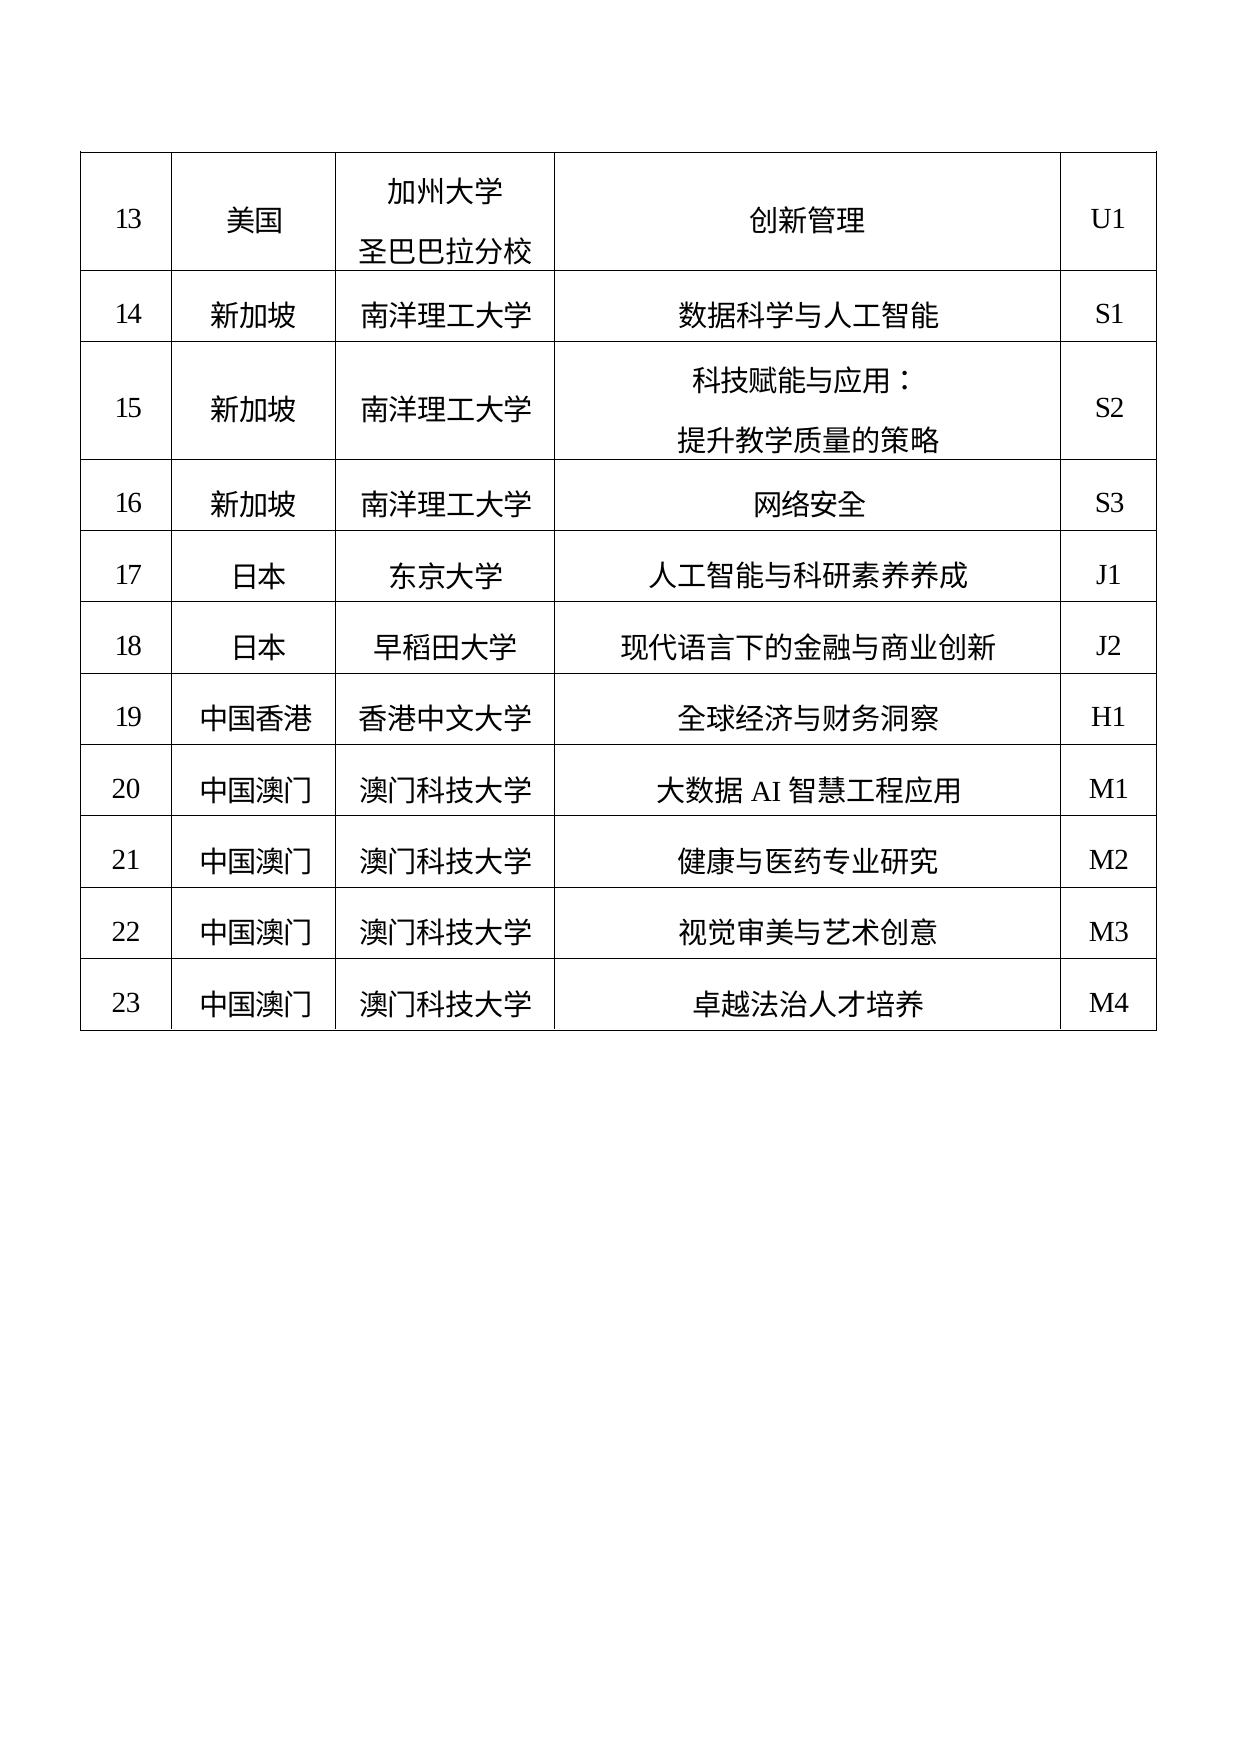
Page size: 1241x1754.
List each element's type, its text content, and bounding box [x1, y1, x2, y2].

table_cell 早稻田大学 [336, 602, 554, 672]
table_cell 视觉审美与艺术创意 [555, 888, 1060, 958]
table_cell 新加坡 [172, 460, 335, 530]
table_cell 澳门科技大学 [336, 888, 554, 958]
table_cell 15 [81, 342, 171, 458]
table_cell 日本 [172, 531, 335, 601]
table_cell 南洋理工大学 [336, 342, 554, 458]
table_cell M4 [1061, 959, 1156, 1029]
table_cell 18 [81, 602, 171, 672]
table_cell 澳门科技大学 [336, 816, 554, 886]
table_cell 现代语言下的金融与商业创新 [555, 602, 1060, 672]
table_cell J2 [1061, 602, 1156, 672]
table_cell 16 [81, 460, 171, 530]
table_header U1 [1061, 153, 1156, 269]
table_cell 全球经济与财务洞察 [555, 674, 1060, 744]
table_cell 21 [81, 816, 171, 886]
table_header 美国 [172, 153, 335, 269]
table_cell 香港中文大学 [336, 674, 554, 744]
table_cell 23 [81, 959, 171, 1029]
table_header 创新管理 [555, 153, 1060, 269]
table_cell 澳门科技大学 [336, 959, 554, 1029]
table_cell 日本 [172, 602, 335, 672]
table_cell 17 [81, 531, 171, 601]
table_cell S3 [1061, 460, 1156, 530]
table_header 加州大学 圣巴巴拉分校 [336, 153, 554, 269]
table_cell J1 [1061, 531, 1156, 601]
table_cell 19 [81, 674, 171, 744]
table_cell 新加坡 [172, 271, 335, 341]
table_cell 中国香港 [172, 674, 335, 744]
table_cell 中国澳门 [172, 816, 335, 886]
table_cell 网络安全 [555, 460, 1060, 530]
table_cell 南洋理工大学 [336, 460, 554, 530]
table_cell 中国澳门 [172, 888, 335, 958]
table_cell 中国澳门 [172, 745, 335, 815]
table_header 13 [81, 153, 171, 269]
table_cell 卓越法治人才培养 [555, 959, 1060, 1029]
table_cell 东京大学 [336, 531, 554, 601]
table_cell 新加坡 [172, 342, 335, 458]
table_cell 科技赋能与应用： 提升教学质量的策略 [555, 342, 1060, 458]
table_cell 20 [81, 745, 171, 815]
table_cell M2 [1061, 816, 1156, 886]
table_cell 22 [81, 888, 171, 958]
table_cell S2 [1061, 342, 1156, 458]
table_cell 数据科学与人工智能 [555, 271, 1060, 341]
table_cell H1 [1061, 674, 1156, 744]
table_cell 中国澳门 [172, 959, 335, 1029]
table_cell S1 [1061, 271, 1156, 341]
table_cell M3 [1061, 888, 1156, 958]
table_cell 南洋理工大学 [336, 271, 554, 341]
table_cell 大数据 AI 智慧工程应用 [555, 745, 1060, 815]
table_cell 人工智能与科研素养养成 [555, 531, 1060, 601]
table_cell M1 [1061, 745, 1156, 815]
table_cell 澳门科技大学 [336, 745, 554, 815]
table_cell 14 [81, 271, 171, 341]
table_cell 健康与医药专业研究 [555, 816, 1060, 886]
